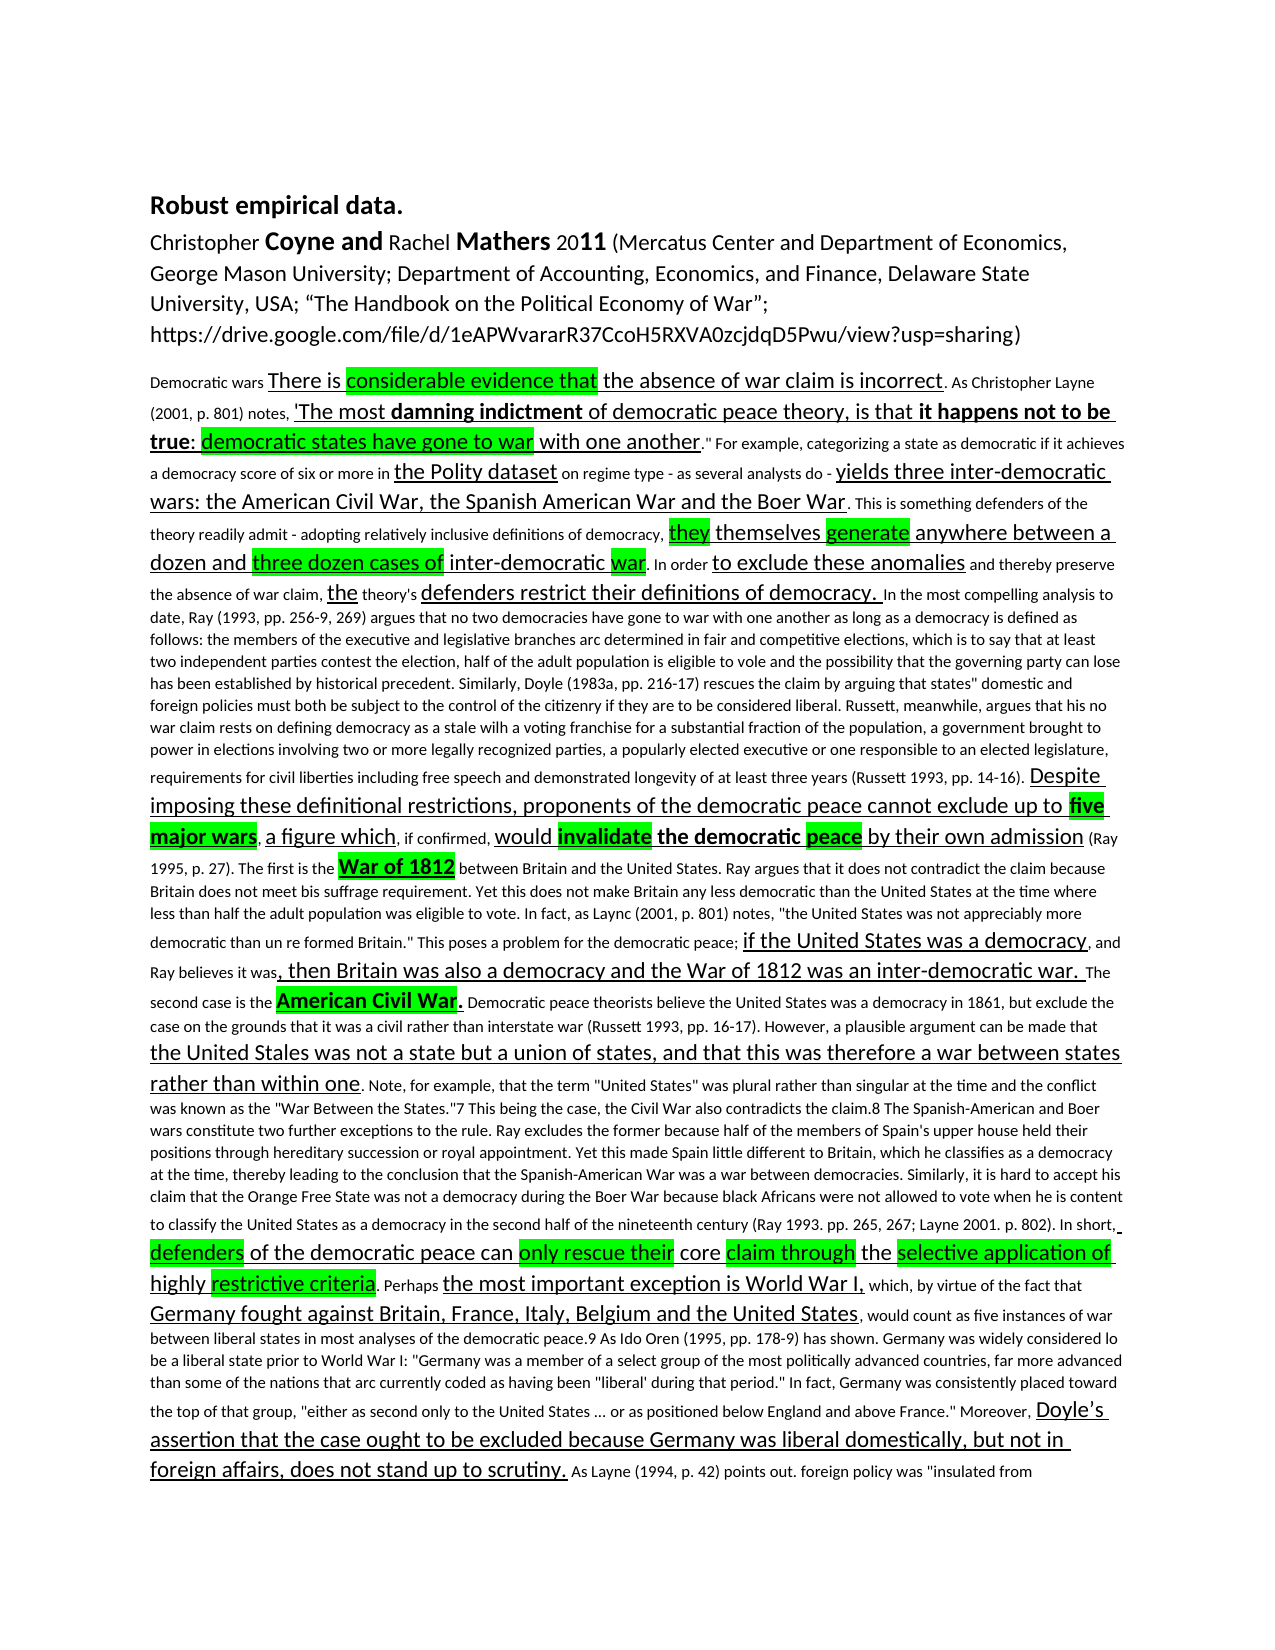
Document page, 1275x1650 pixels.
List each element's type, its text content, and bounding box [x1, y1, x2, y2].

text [150, 367, 1125, 1483]
text Christopher Coyne and Rachel Mathers 2011 (Mercatus Center and Department of Economics, George Mason University; Department of Accounting, Economics, and Finance, Delaware State University, USA; “The Handbook on the Political Economy of War”; https://drive.google.com/file/d/1eAPWvararR37CcoH5RXVA0zcjdqD5Pwu/view?usp=sharing) [150, 224, 1125, 348]
subtitle Robust empirical data. [150, 188, 1125, 222]
